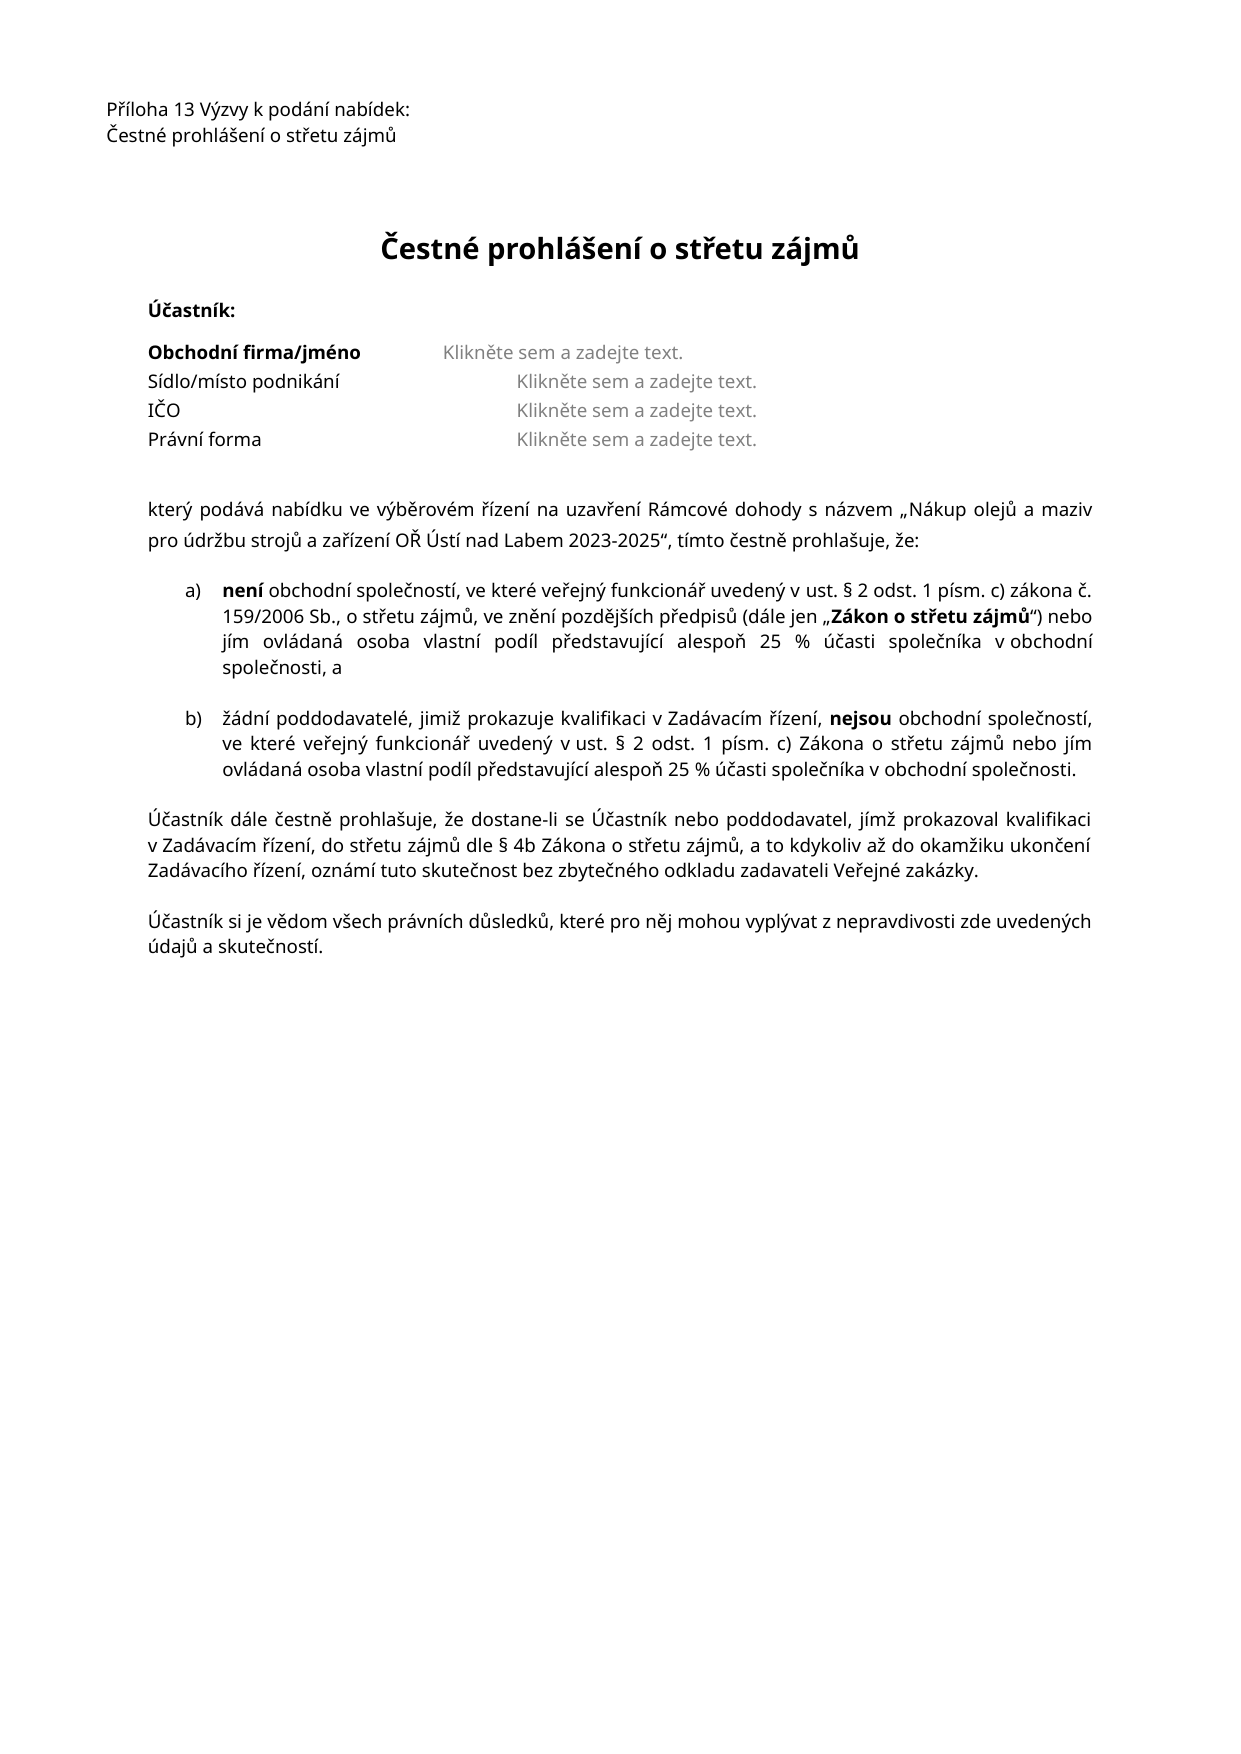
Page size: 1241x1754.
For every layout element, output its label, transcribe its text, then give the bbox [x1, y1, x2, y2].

text Právní forma [148, 423, 1093, 452]
title Čestné prohlášení o střetu zájmů [148, 228, 1093, 268]
list není obchodní společností, ve které veřejný funkcionář uvedený v ust. § 2 odst. 1 písm. c) zákona č. 159/2006 Sb., o střetu zájmů, ve znění pozdějších předpisů (dále jen „Zákon o střetu zájmů“) nebo jím ovládaná osoba vlastní podíl představující alespoň 25 % účasti společníka v obchodní společnosti, a [185, 578, 1093, 680]
text který podává nabídku ve výběrovém řízení na uzavření Rámcové dohody s názvem „Nákup olejů a maziv pro údržbu strojů a zařízení OŘ Ústí nad Labem 2023-2025“, tímto čestně prohlašuje, že: [148, 490, 1093, 553]
text Účastník: [148, 293, 1093, 324]
text Sídlo/místo podnikání [148, 365, 1093, 394]
text Účastník si je vědom všech právních důsledků, které pro něj mohou vyplývat z nepravdivosti zde uvedených údajů a skutečností. [148, 908, 1093, 959]
text Účastník dále čestně prohlašuje, že dostane-li se Účastník nebo poddodavatel, jímž prokazoval kvalifikaci v Zadávacím řízení, do střetu zájmů dle § 4b Zákona o střetu zájmů, a to kdykoliv až do okamžiku ukončení Zadávacího řízení, oznámí tuto skutečnost bez zbytečného odkladu zadavateli Veřejné zakázky. [148, 806, 1093, 883]
text Obchodní firma/jméno [148, 336, 1093, 365]
text IČO [148, 394, 1093, 423]
list žádní poddodavatelé, jimiž prokazuje kvalifikaci v Zadávacím řízení, nejsou obchodní společností, ve které veřejný funkcionář uvedený v ust. § 2 odst. 1 písm. c) Zákona o střetu zájmů nebo jím ovládaná osoba vlastní podíl představující alespoň 25 % účasti společníka v obchodní společnosti. [185, 705, 1093, 781]
